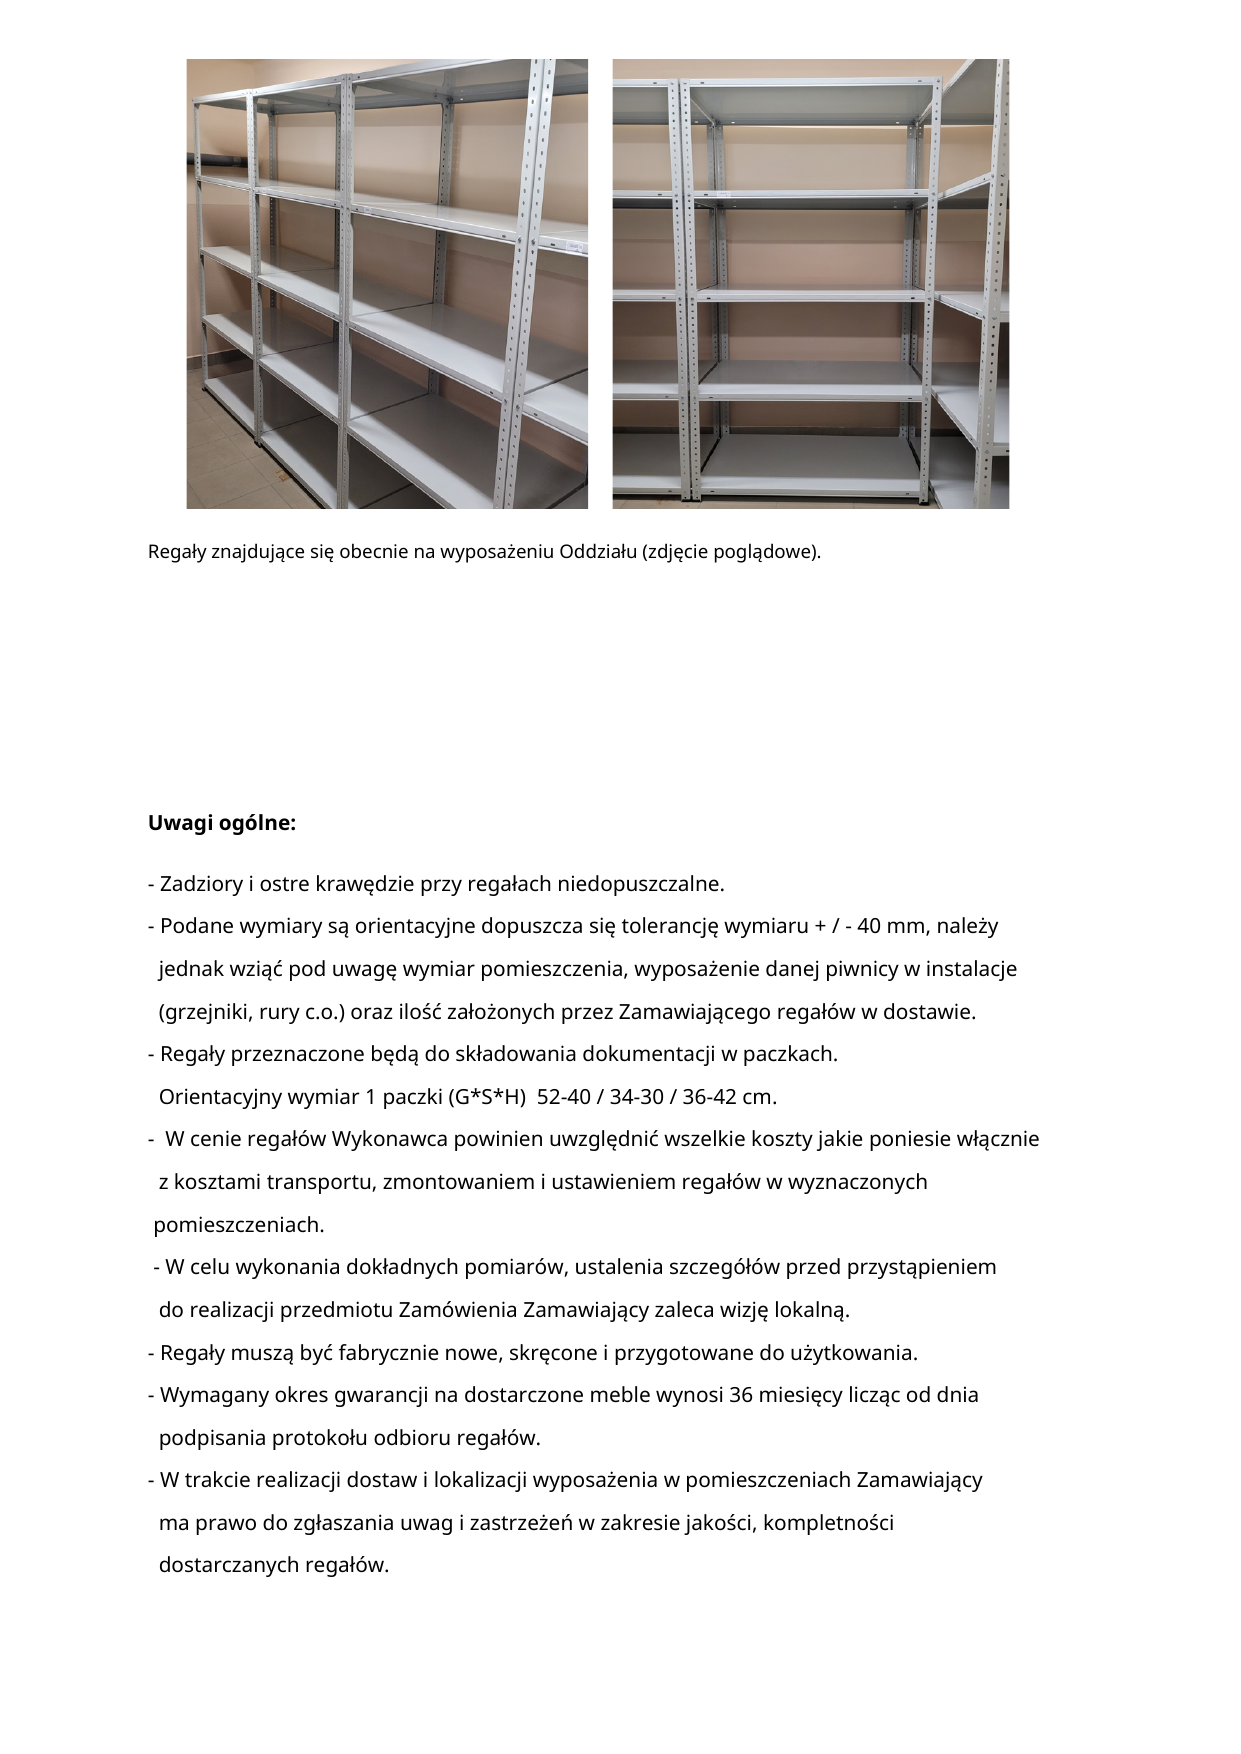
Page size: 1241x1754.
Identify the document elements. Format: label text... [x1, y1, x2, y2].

text podpisania protokołu odbioru regałów. [148, 1423, 1093, 1451]
text - Regały przeznaczone będą do składowania dokumentacji w paczkach. [148, 1039, 1093, 1068]
text Uwagi ogólne: [148, 808, 1093, 836]
text dostarczanych regałów. [148, 1551, 1093, 1579]
picture [186, 59, 589, 509]
text Orientacyjny wymiar 1 paczki (G*S*H) 52-40 / 34-30 / 36-42 cm. [148, 1082, 1093, 1110]
text ma prawo do zgłaszania uwag i zastrzeżeń w zakresie jakości, kompletności [148, 1508, 1093, 1536]
text jednak wziąć pod uwagę wymiar pomieszczenia, wyposażenie danej piwnicy w instalacje [148, 954, 1093, 983]
text do realizacji przedmiotu Zamówienia Zamawiający zaleca wizję lokalną. [148, 1295, 1093, 1323]
text - Zadziory i ostre krawędzie przy regałach niedopuszczalne. [148, 869, 1093, 897]
text - W celu wykonania dokładnych pomiarów, ustalenia szczegółów przed przystąpieniem [148, 1252, 1093, 1281]
text - W cenie regałów Wykonawca powinien uwzględnić wszelkie koszty jakie poniesie włącznie [148, 1124, 1093, 1153]
text z kosztami transportu, zmontowaniem i ustawieniem regałów w wyznaczonych [148, 1167, 1093, 1196]
text Regały znajdujące się obecnie na wyposażeniu Oddziału (zdjęcie poglądowe). [148, 538, 1093, 564]
text pomieszczeniach. [148, 1210, 1093, 1238]
text (grzejniki, rury c.o.) oraz ilość założonych przez Zamawiającego regałów w dostawie. [148, 997, 1093, 1025]
picture [612, 59, 1010, 509]
text - W trakcie realizacji dostaw i lokalizacji wyposażenia w pomieszczeniach Zamawiający [148, 1465, 1093, 1494]
text - Podane wymiary są orientacyjne dopuszcza się tolerancję wymiaru + / - 40 mm, należy [148, 912, 1093, 940]
text - Regały muszą być fabrycznie nowe, skręcone i przygotowane do użytkowania. [148, 1338, 1093, 1366]
text - Wymagany okres gwarancji na dostarczone meble wynosi 36 miesięcy licząc od dnia [148, 1380, 1093, 1409]
